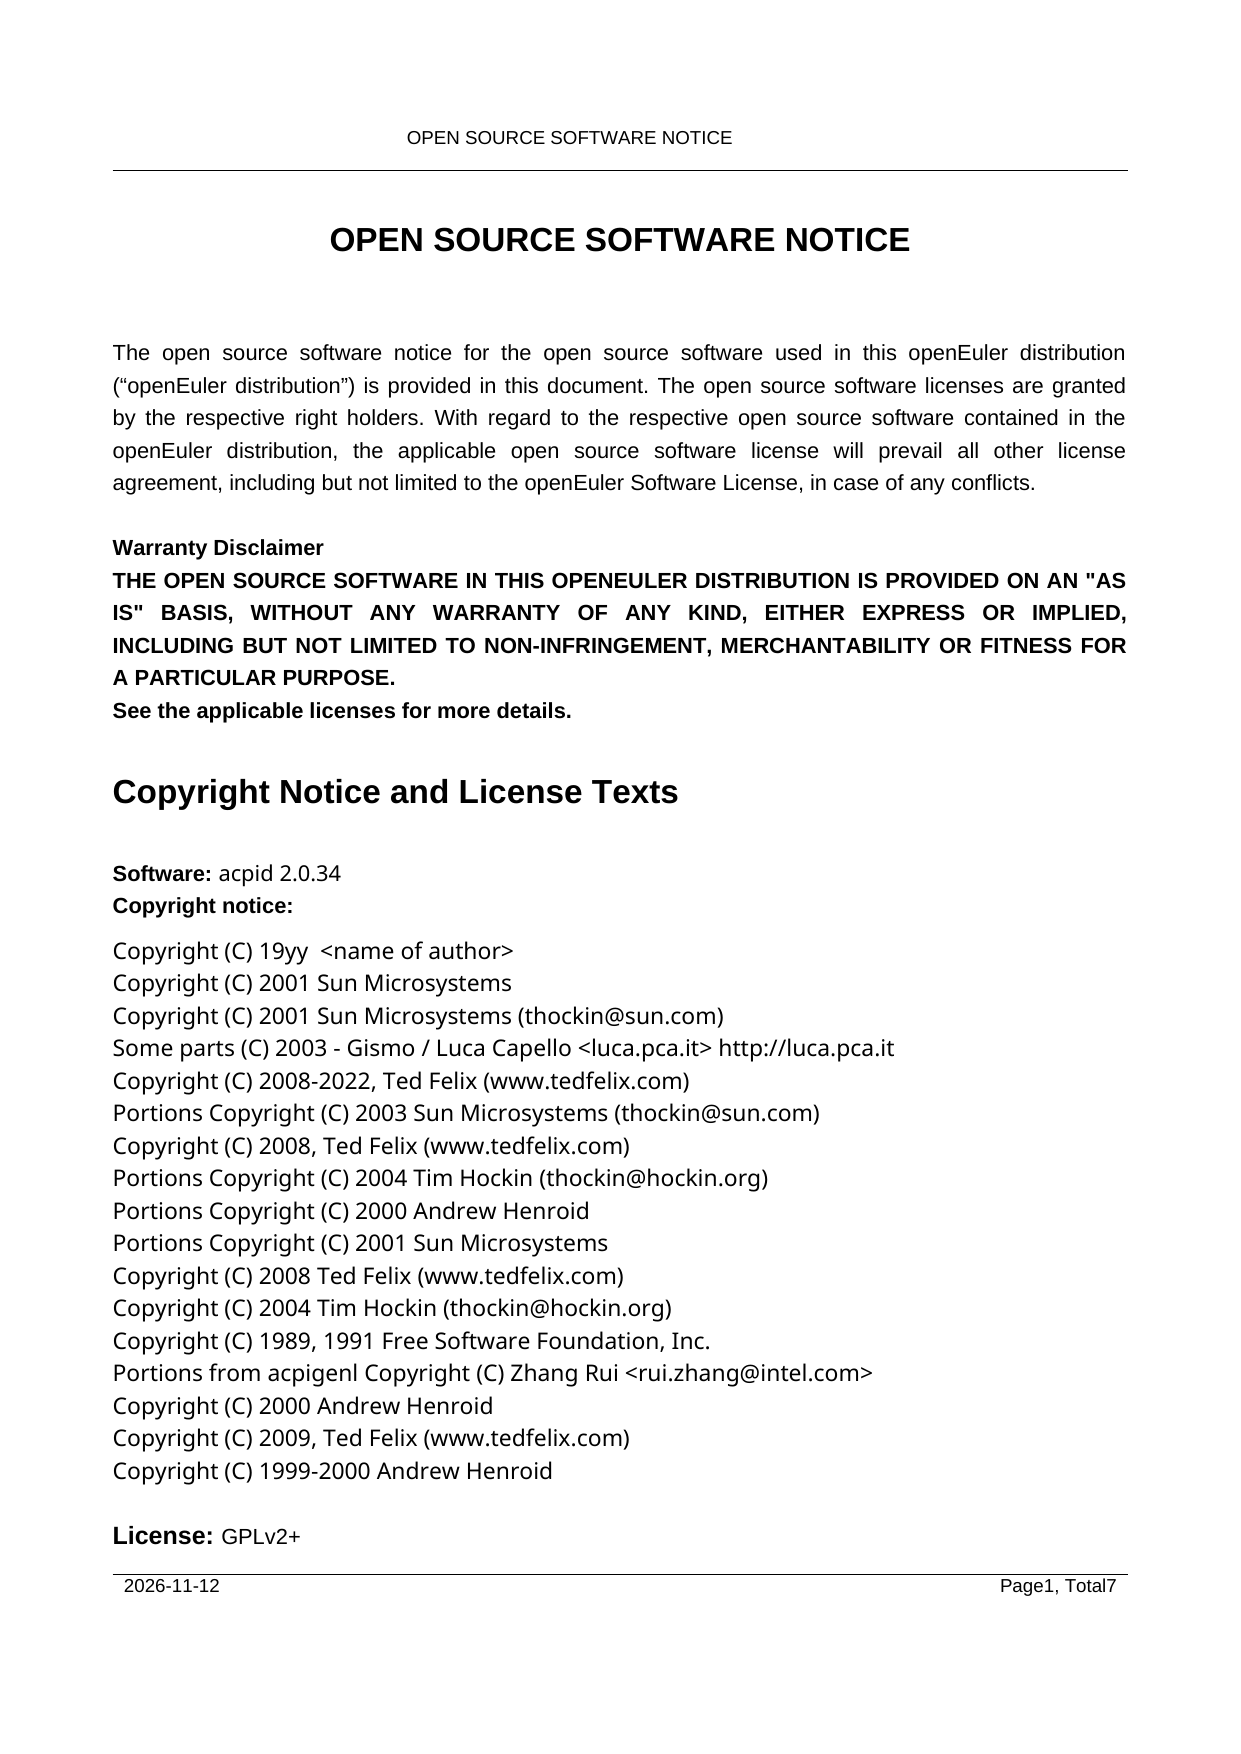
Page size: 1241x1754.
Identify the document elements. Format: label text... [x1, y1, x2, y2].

title Software: acpid 2.0.34 [112, 856, 1128, 889]
text The open source software notice for the open source software used in this openEuler distribution (“openEuler distribution”) is provided in this document. The open source software licenses are granted by the respective right holders. With regard to the respective open source software contained in the openEuler distribution, the applicable open source software license will prevail all other license agreement, including but not limited to the openEuler Software License, in case of any conflicts. [112, 336, 1128, 499]
text OPEN SOURCE SOFTWARE NOTICE [112, 206, 1128, 271]
text Copyright (C) 19yy <name of author> Copyright (C) 2001 Sun Microsystems Copyright (C) 2001 Sun Microsystems (thockin@sun.com) Some parts (C) 2003 - Gismo / Luca Capello <luca.pca.it> http://luca.pca.it Copyright (C) 2008-2022, Ted Felix (www.tedfelix.com) Portions Copyright (C) 2003 Sun Microsystems (thockin@sun.com) Copyright (C) 2008, Ted Felix (www.tedfelix.com) Portions Copyright (C) 2004 Tim Hockin (thockin@hockin.org) Portions Copyright (C) 2000 Andrew Henroid Portions Copyright (C) 2001 Sun Microsystems Copyright (C) 2008 Ted Felix (www.tedfelix.com) Copyright (C) 2004 Tim Hockin (thockin@hockin.org) Copyright (C) 1989, 1991 Free Software Foundation, Inc. Portions from acpigenl Copyright (C) Zhang Rui <rui.zhang@intel.com> Copyright (C) 2000 Andrew Henroid Copyright (C) 2009, Ted Felix (www.tedfelix.com) Copyright (C) 1999-2000 Andrew Henroid [112, 934, 1128, 1519]
text Copyright notice: [112, 889, 1128, 921]
text THE OPEN SOURCE SOFTWARE IN THIS OPENEULER DISTRIBUTION IS PROVIDED ON AN "AS IS" BASIS, WITHOUT ANY WARRANTY OF ANY KIND, EITHER EXPRESS OR IMPLIED, INCLUDING BUT NOT LIMITED TO NON-INFRINGEMENT, MERCHANTABILITY OR FITNESS FOR A PARTICULAR PURPOSE. See the applicable licenses for more details. [112, 564, 1128, 726]
text Copyright Notice and License Texts [112, 759, 1128, 824]
text License: GPLv2+ [112, 1519, 1128, 1551]
text Warranty Disclaimer [112, 531, 1128, 564]
